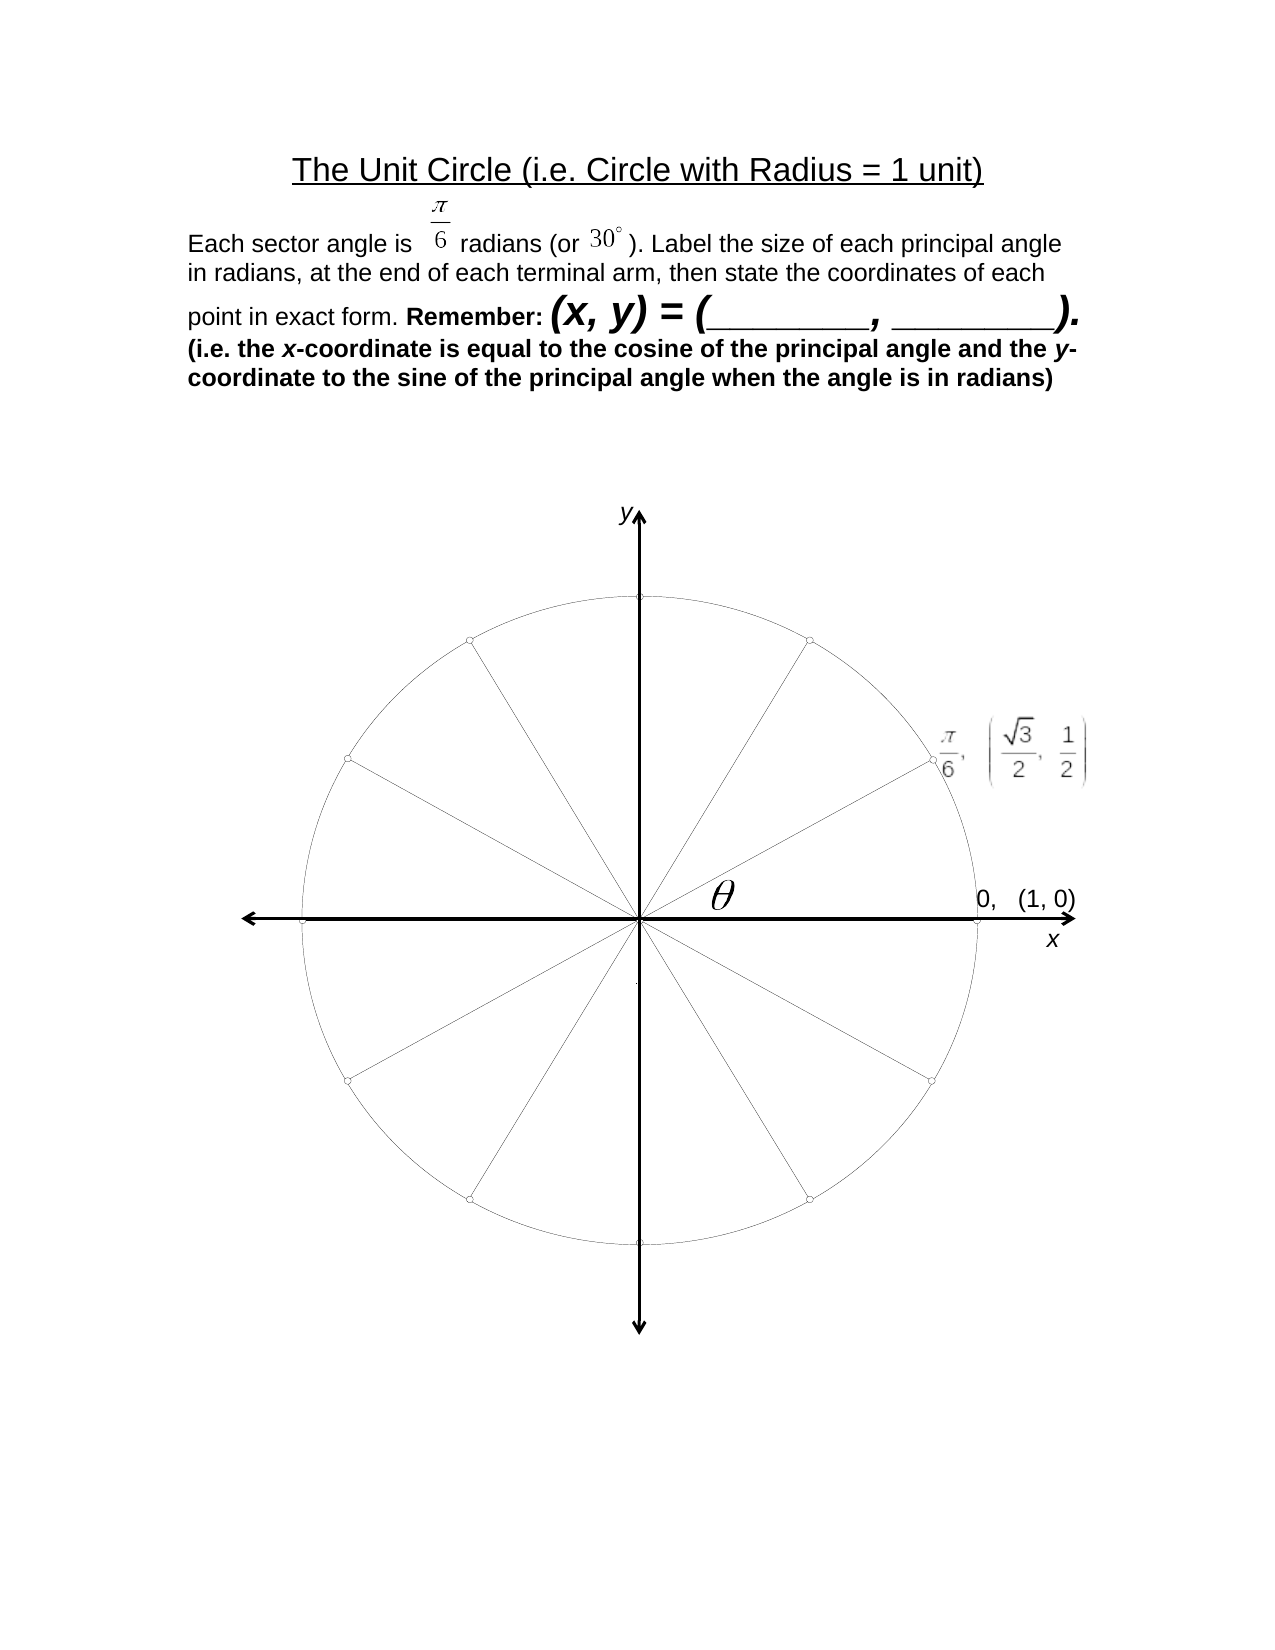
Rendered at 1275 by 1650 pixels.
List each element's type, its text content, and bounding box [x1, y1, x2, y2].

title The Unit Circle (i.e. Circle with Radius = 1 unit) [187, 150, 1087, 188]
title Each sector angle is radians (or ). Label the size of each principal angle in radians, at the end of each terminal arm, then state the coordinates of each point in exact form. Remember: (x, y) = (_______, _______). [187, 188, 1087, 334]
title (i.e. the x-coordinate is equal to the cosine of the principal angle and the y-coordinate to the sine of the principal angle when the angle is in radians) [187, 334, 1087, 392]
